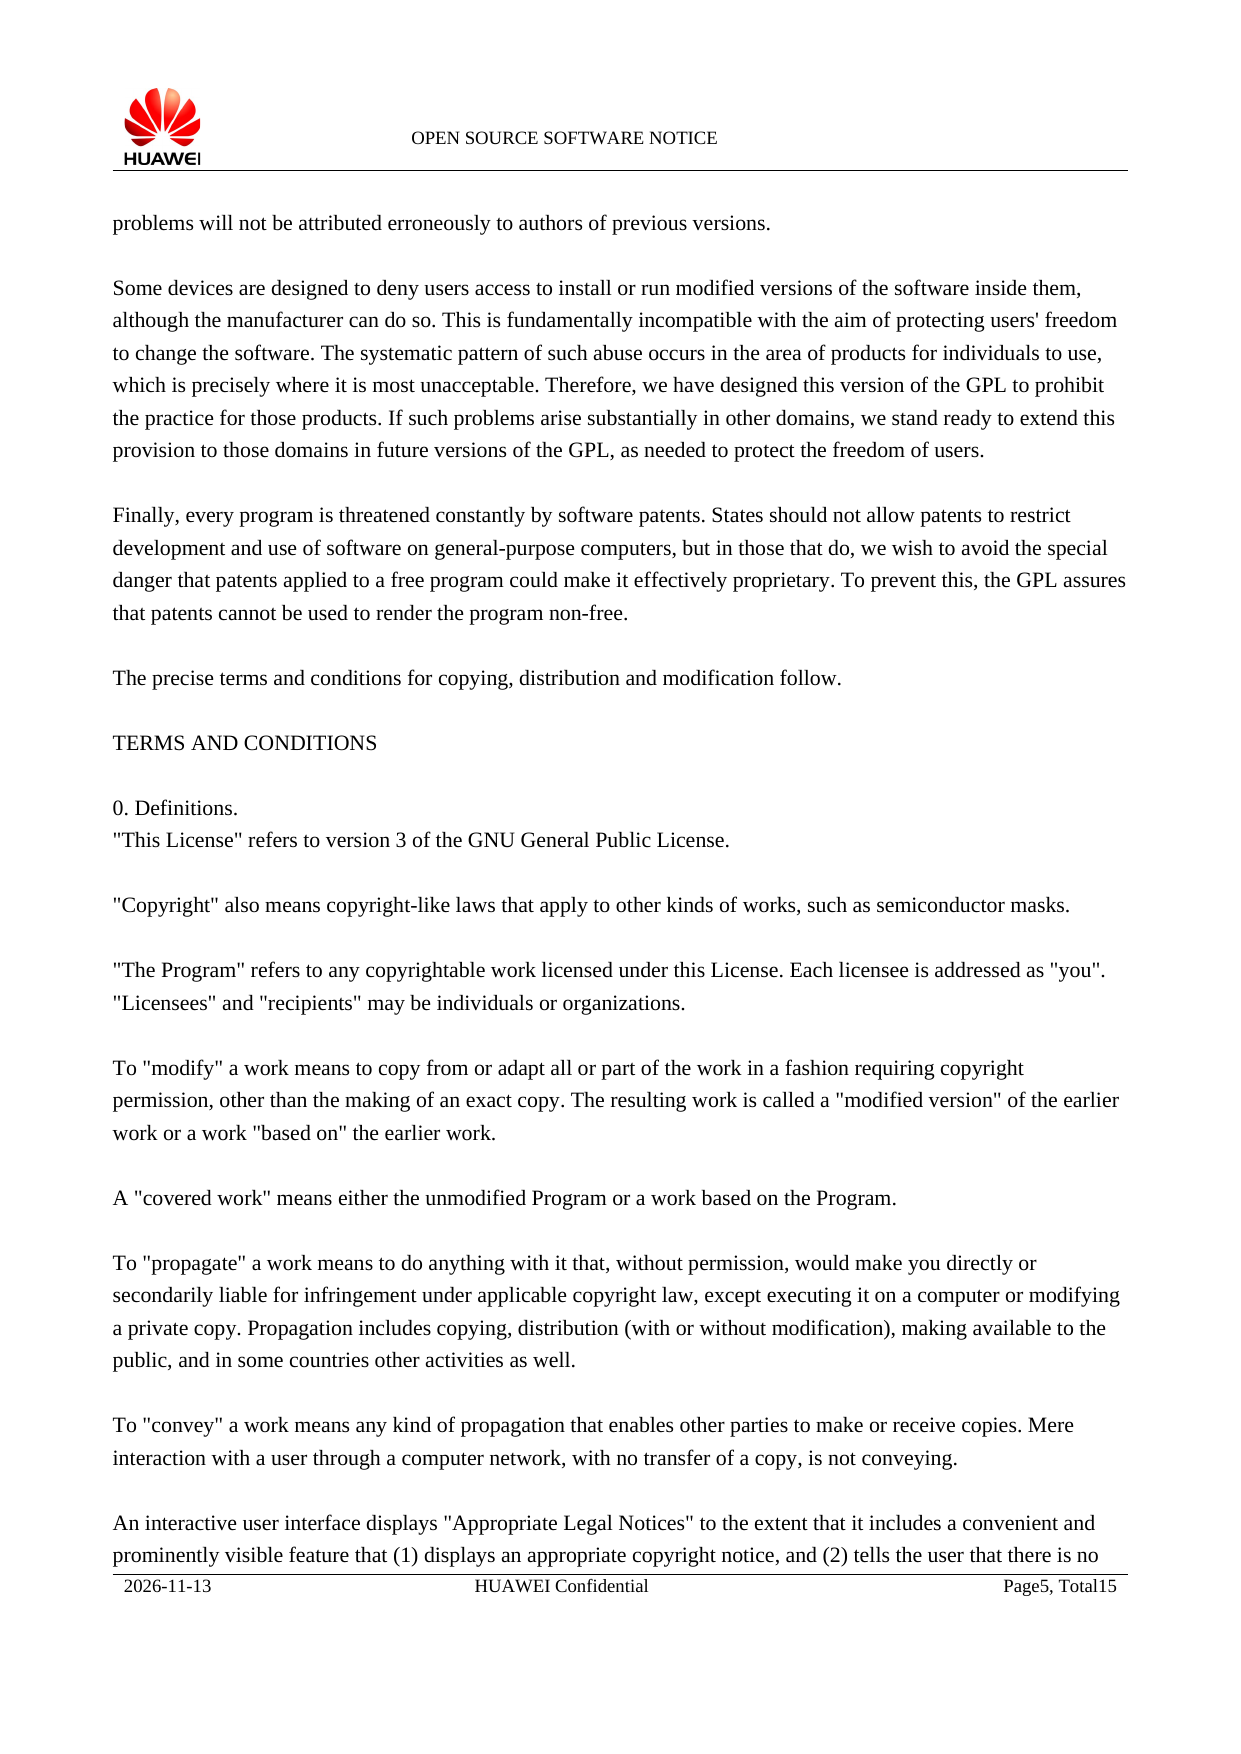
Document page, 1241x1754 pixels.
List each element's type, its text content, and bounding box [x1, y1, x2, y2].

text 0. Definitions. [112, 791, 1128, 824]
text To "modify" a work means to copy from or adapt all or part of the work in a fashion requiring copyright permission, other than the making of an exact copy. The resulting work is called a "modified version" of the earlier work or a work "based on" the earlier work. [112, 1051, 1128, 1149]
text Finally, every program is threatened constantly by software patents. States should not allow patents to restrict development and use of software on general-purpose computers, but in those that do, we wish to avoid the special danger that patents applied to a free program could make it effectively proprietary. To prevent this, the GPL assures that patents cannot be used to render the program non-free. [112, 499, 1128, 629]
text TERMS AND CONDITIONS [112, 726, 1128, 759]
text The precise terms and conditions for copying, distribution and modification follow. [112, 661, 1128, 694]
text "Copyright" also means copyright-like laws that apply to other kinds of works, such as semiconductor masks. [112, 889, 1128, 921]
picture [124, 88, 201, 165]
text "This License" refers to version 3 of the GNU General Public License. [112, 824, 1128, 856]
text To "convey" a work means any kind of propagation that enables other parties to make or receive copies. Mere interaction with a user through a computer network, with no transfer of a copy, is not conveying. [112, 1409, 1128, 1474]
text A "covered work" means either the unmodified Program or a work based on the Program. [112, 1181, 1128, 1214]
text "The Program" refers to any copyrightable work licensed under this License. Each licensee is addressed as "you". "Licensees" and "recipients" may be individuals or organizations. [112, 954, 1128, 1019]
text To "propagate" a work means to do anything with it that, without permission, would make you directly or secondarily liable for infringement under applicable copyright law, except executing it on a computer or modifying a private copy. Propagation includes copying, distribution (with or without modification), making available to the public, and in some countries other activities as well. [112, 1246, 1128, 1376]
text Some devices are designed to deny users access to install or run modified versions of the software inside them, although the manufacturer can do so. This is fundamentally incompatible with the aim of protecting users' freedom to change the software. The systematic pattern of such abuse occurs in the area of products for individuals to use, which is precisely where it is most unacceptable. Therefore, we have designed this version of the GPL to prohibit the practice for those products. If such problems arise substantially in other domains, we stand ready to extend this provision to those domains in future versions of the GPL, as needed to protect the freedom of users. [112, 271, 1128, 466]
